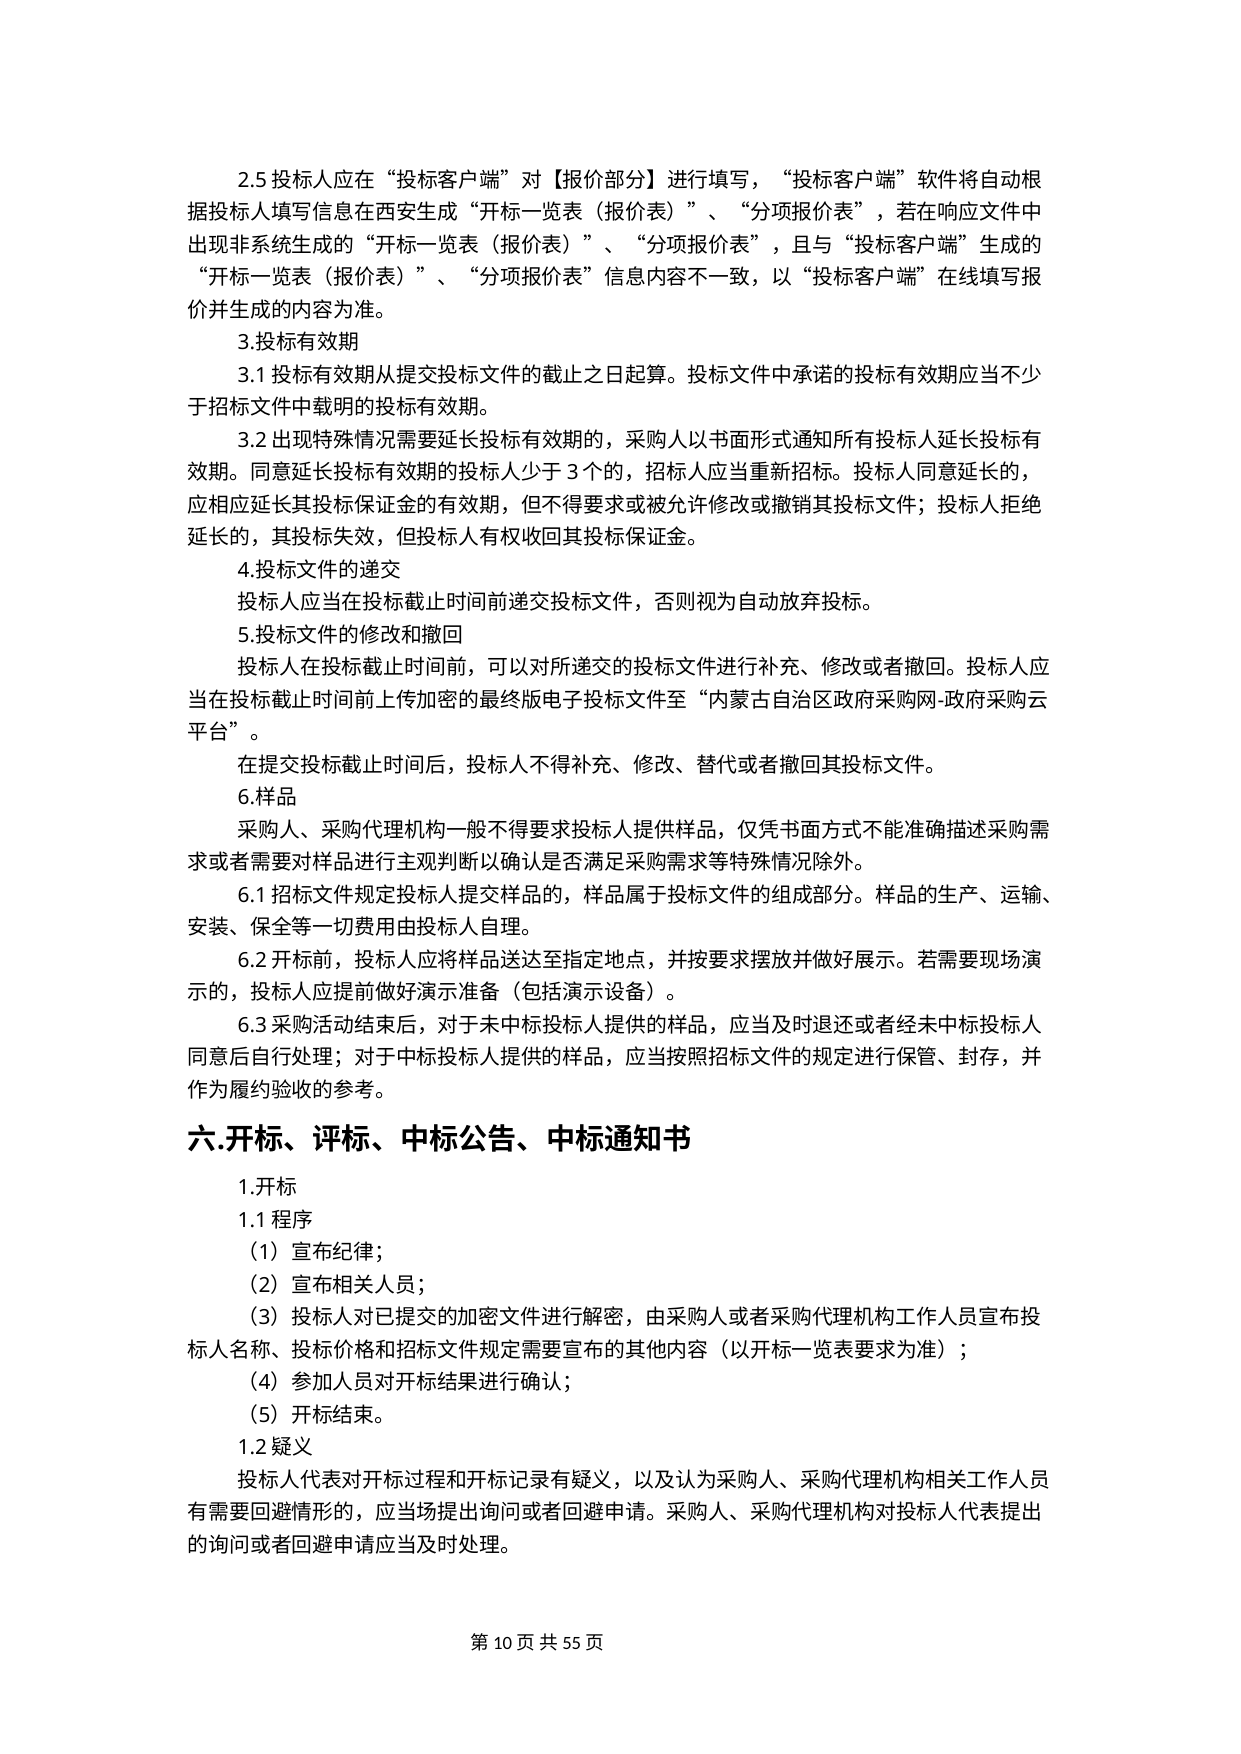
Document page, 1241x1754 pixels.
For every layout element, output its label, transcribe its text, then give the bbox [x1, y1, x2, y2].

text （3）投标人对已提交的加密文件进行解密，由采购人或者采购代理机构工作人员宣布投标人名称、投标价格和招标文件规定需要宣布的其他内容（以开标一览表要求为准）； [187, 1299, 1053, 1364]
text 3.1投标有效期从提交投标文件的截止之日起算。投标文件中承诺的投标有效期应当不少于招标文件中载明的投标有效期。 [187, 357, 1053, 422]
text 5.投标文件的修改和撤回 [187, 617, 1053, 649]
text 3.2出现特殊情况需要延长投标有效期的，采购人以书面形式通知所有投标人延长投标有效期。同意延长投标有效期的投标人少于3个的，招标人应当重新招标。投标人同意延长的，应相应延长其投标保证金的有效期，但不得要求或被允许修改或撤销其投标文件；投标人拒绝延长的，其投标失效，但投标人有权收回其投标保证金。 [187, 422, 1053, 552]
text 4.投标文件的递交 [187, 552, 1053, 584]
text 六.开标、评标、中标公告、中标通知书 [187, 1104, 1053, 1169]
text 投标人应当在投标截止时间前递交投标文件，否则视为自动放弃投标。 [187, 584, 1053, 617]
text 投标人在投标截止时间前，可以对所递交的投标文件进行补充、修改或者撤回。投标人应当在投标截止时间前上传加密的最终版电子投标文件至“内蒙古自治区政府采购网-政府采购云平台”。 [187, 649, 1053, 747]
text 6.3采购活动结束后，对于未中标投标人提供的样品，应当及时退还或者经未中标投标人同意后自行处理；对于中标投标人提供的样品，应当按照招标文件的规定进行保管、封存，并作为履约验收的参考。 [187, 1007, 1053, 1104]
text （5）开标结束。 [187, 1397, 1053, 1429]
text 在提交投标截止时间后，投标人不得补充、修改、替代或者撤回其投标文件。 [187, 747, 1053, 779]
text 1.开标 [187, 1169, 1053, 1202]
text （2）宣布相关人员； [187, 1267, 1053, 1299]
text （1）宣布纪律； [187, 1234, 1053, 1267]
text 1.2疑义 [187, 1429, 1053, 1462]
text 采购人、采购代理机构一般不得要求投标人提供样品，仅凭书面方式不能准确描述采购需求或者需要对样品进行主观判断以确认是否满足采购需求等特殊情况除外。 [187, 812, 1053, 877]
text 投标人代表对开标过程和开标记录有疑义，以及认为采购人、采购代理机构相关工作人员有需要回避情形的，应当场提出询问或者回避申请。采购人、采购代理机构对投标人代表提出的询问或者回避申请应当及时处理。 [187, 1462, 1053, 1559]
text 2.5投标人应在“投标客户端”对【报价部分】进行填写，“投标客户端”软件将自动根据投标人填写信息在西安生成“开标一览表（报价表）”、“分项报价表”，若在响应文件中出现非系统生成的“开标一览表（报价表）”、“分项报价表”，且与“投标客户端”生成的“开标一览表（报价表）”、“分项报价表”信息内容不一致，以“投标客户端”在线填写报价并生成的内容为准。 [187, 162, 1053, 324]
text 6.1招标文件规定投标人提交样品的，样品属于投标文件的组成部分。样品的生产、运输、安装、保全等一切费用由投标人自理。 [187, 877, 1053, 942]
text 3.投标有效期 [187, 324, 1053, 357]
text （4）参加人员对开标结果进行确认； [187, 1364, 1053, 1397]
text 6.2开标前，投标人应将样品送达至指定地点，并按要求摆放并做好展示。若需要现场演示的，投标人应提前做好演示准备（包括演示设备）。 [187, 942, 1053, 1007]
text 6.样品 [187, 779, 1053, 812]
text 1.1程序 [187, 1202, 1053, 1234]
